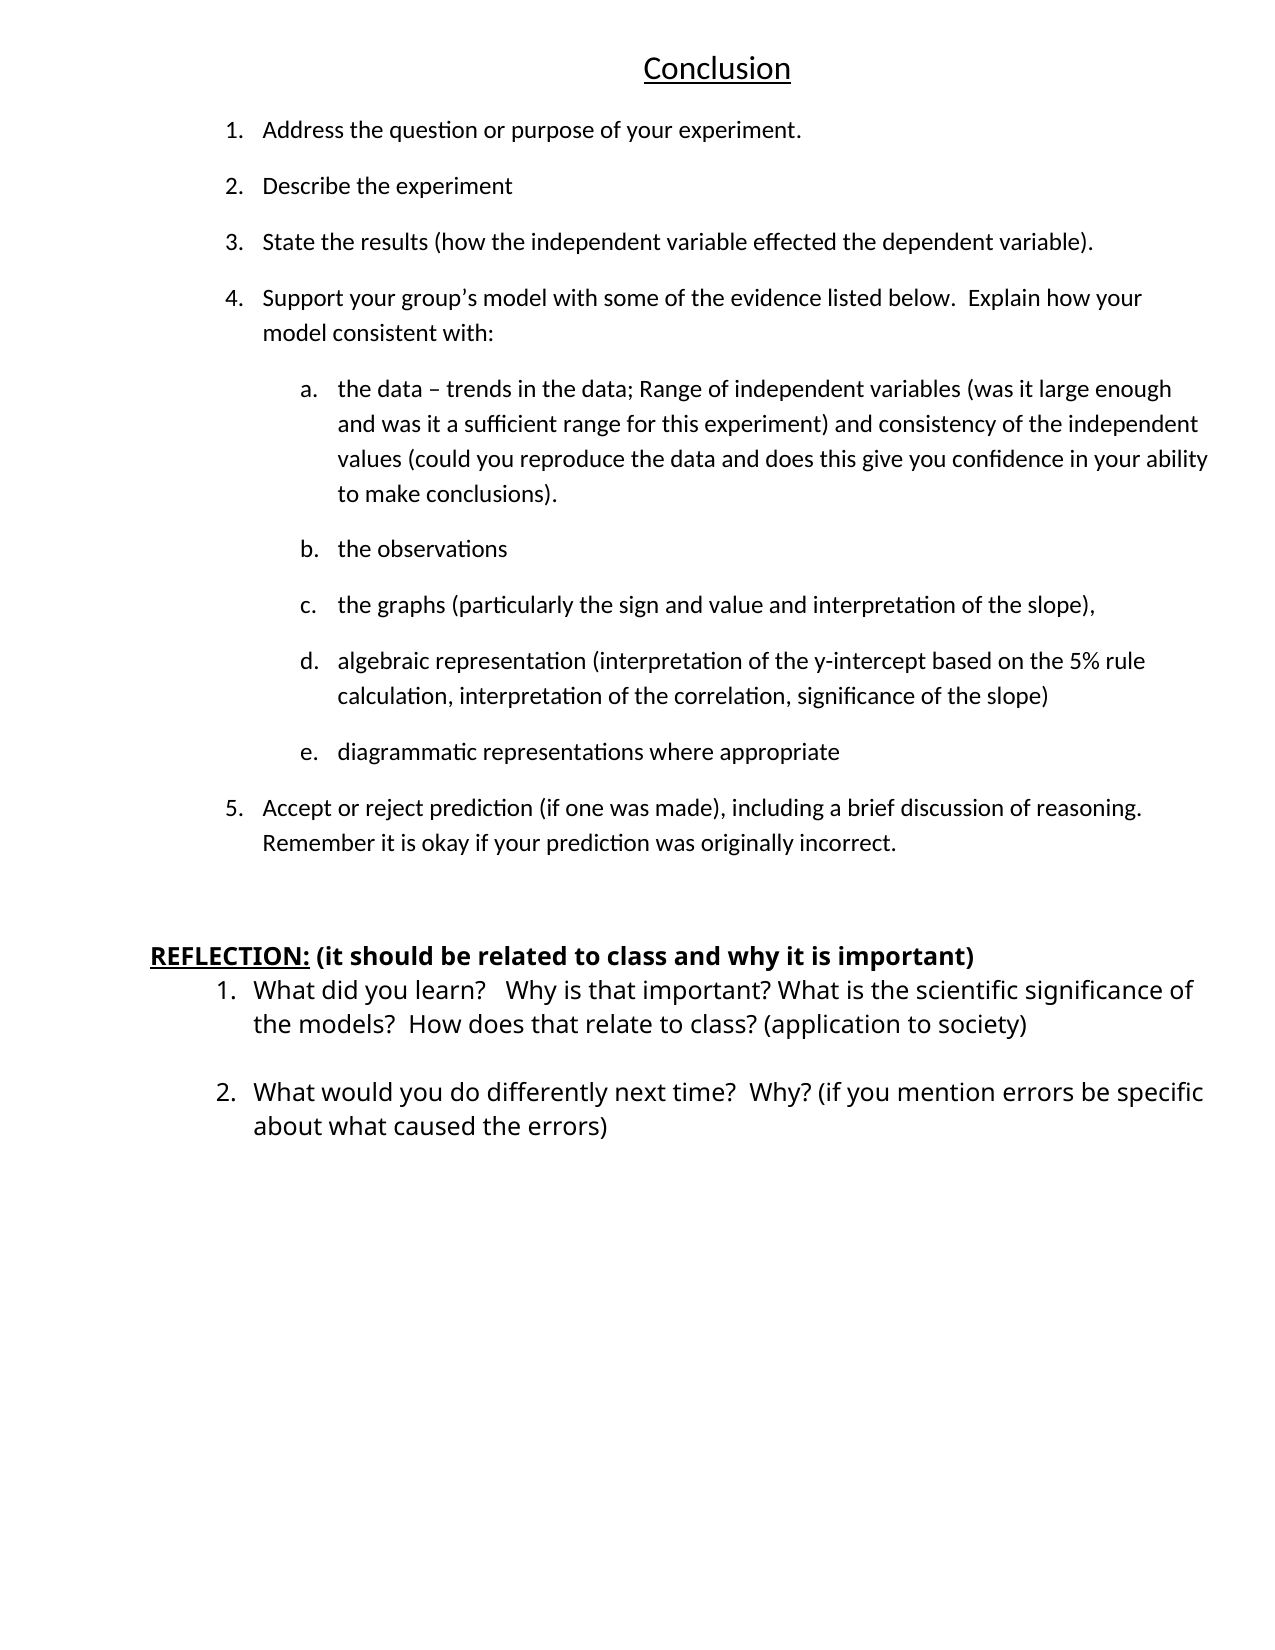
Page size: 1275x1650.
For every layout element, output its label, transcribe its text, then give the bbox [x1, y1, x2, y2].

list State the results (how the independent variable effected the dependent variable). [225, 226, 1209, 257]
list diagrammatic representations where appropriate [300, 736, 1209, 767]
list the data – trends in the data; Range of independent variables (was it large enough and was it a sufficient range for this experiment) and consistency of the independent values (could you reproduce the data and does this give you confidence in your ability to make conclusions). [300, 373, 1209, 508]
list Describe the experiment [225, 170, 1209, 201]
text REFLECTION: (it should be related to class and why it is important) [150, 939, 1209, 973]
list Address the question or purpose of your experiment. [225, 114, 1209, 145]
list algebraic representation (interpretation of the y-intercept based on the 5% rule calculation, interpretation of the correlation, significance of the slope) [300, 645, 1209, 711]
list What would you do differently next time? Why? (if you mention errors be specific about what caused the errors) [216, 1075, 1209, 1143]
list Accept or reject prediction (if one was made), including a brief discussion of reasoning. Remember it is okay if your prediction was originally incorrect. [225, 792, 1209, 857]
text Conclusion [225, 47, 1209, 88]
list the observations [300, 534, 1209, 564]
list the graphs (particularly the sign and value and interpretation of the slope), [300, 589, 1209, 620]
list Support your group’s model with some of the evidence listed below. Explain how your model consistent with: [225, 282, 1209, 347]
list What did you learn? Why is that important? What is the scientific significance of the models? How does that relate to class? (application to society) [216, 973, 1209, 1041]
